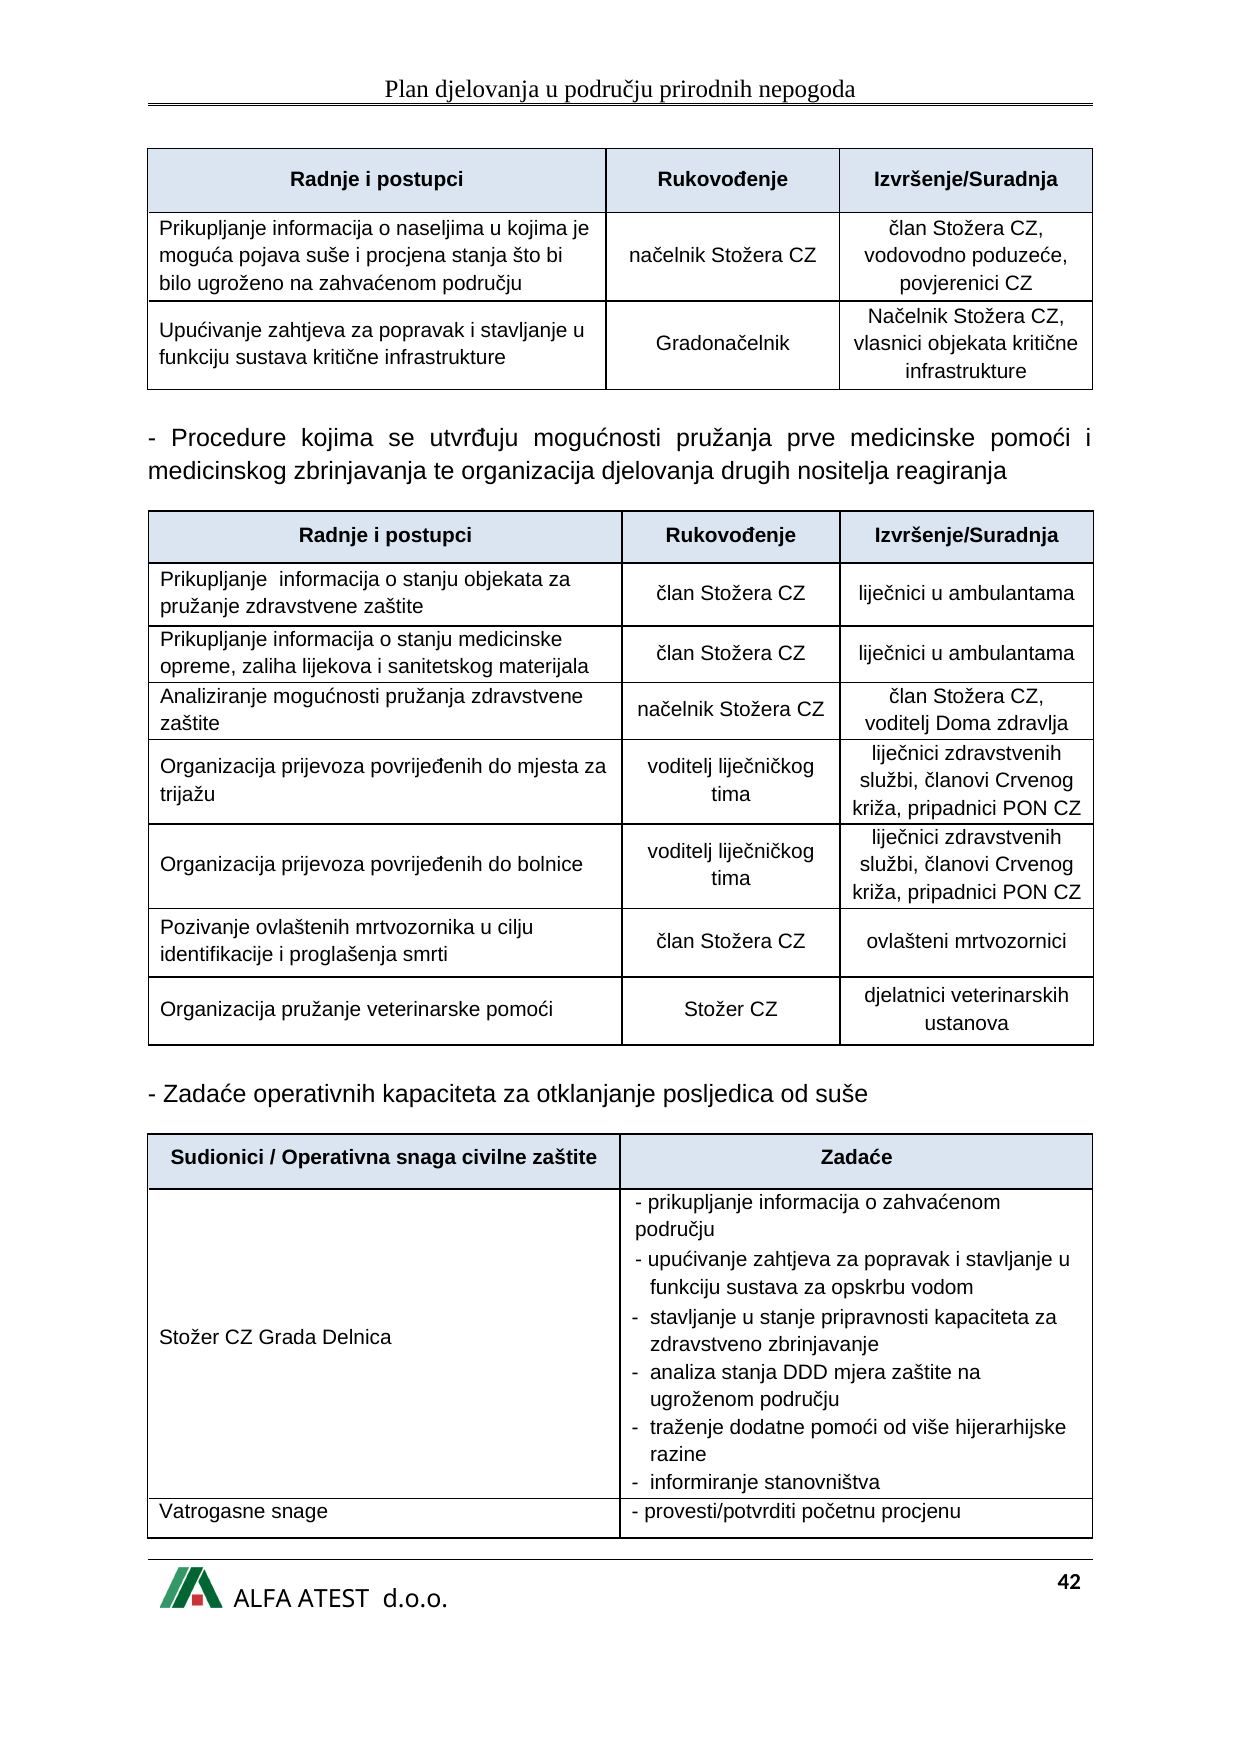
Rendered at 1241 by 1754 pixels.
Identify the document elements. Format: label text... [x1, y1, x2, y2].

text - Procedure kojima se utvrđuju mogućnosti pružanja prve medicinske pomoći i medicinskog zbrinjavanja te organizacija djelovanja drugih nositelja reagiranja [148, 423, 1092, 485]
table_header Izvršenje/Suradnja [841, 512, 1093, 562]
table_cell Gradonačelnik [607, 302, 839, 388]
table_cell Analiziranje mogućnosti pružanja zdravstvene zaštite [149, 683, 621, 739]
table_cell liječnici u ambulantama [841, 627, 1093, 682]
table_cell ovlašteni mrtvozornici [841, 909, 1093, 976]
table_cell Stožer CZ [623, 978, 839, 1044]
table_cell Prikupljanje informacija o stanju medicinske opreme, zaliha lijekova i sanitetskog materijala [149, 627, 621, 682]
table_cell član Stožera CZ, vodovodno poduzeće, povjerenici CZ [840, 213, 1092, 300]
table_cell član Stožera CZ [623, 627, 839, 682]
table_header Sudionici / Operativna snaga civilne zaštite [148, 1135, 619, 1188]
table_cell liječnici zdravstvenih službi, članovi Crvenog križa, pripadnici PON CZ [841, 740, 1093, 823]
table_header Rukovođenje [607, 149, 839, 212]
table_cell načelnik Stožera CZ [623, 683, 839, 739]
picture [159, 1567, 223, 1608]
table_header Radnje i postupci [149, 512, 621, 562]
table_cell načelnik Stožera CZ [607, 213, 839, 300]
table_header Izvršenje/Suradnja [840, 149, 1092, 212]
table_cell voditelj liječničkog tima [623, 740, 839, 823]
table_cell Upućivanje zahtjeva za popravak i stavljanje u funkciju sustava kritične infrastrukture [148, 301, 605, 388]
table_cell Organizacija prijevoza povrijeđenih do mjesta za trijažu [149, 740, 621, 823]
table_cell Stožer CZ Grada Delnica [148, 1189, 619, 1498]
table_cell Organizacija prijevoza povrijeđenih do bolnice [149, 825, 621, 907]
table_cell član Stožera CZ [623, 564, 839, 625]
table_cell - prikupljanje informacija o zahvaćenom području - upućivanje zahtjeva za popravak i stavljanje u funkciju sustava za opskrbu vodom stavljanje u stanje pripravnosti kapaciteta za zdravstveno zbrinjavanje analiza stanja DDD mjera zaštite na ugroženom području traženje dodatne pomoći od više hijerarhijske razine informiranje stanovništva [621, 1190, 1092, 1498]
table_cell Organizacija pružanje veterinarske pomoći [149, 978, 621, 1044]
table_cell voditelj liječničkog tima [623, 825, 839, 907]
table_cell član Stožera CZ, voditelj Doma zdravlja [841, 683, 1093, 739]
table_header Zadaće [621, 1135, 1092, 1188]
table_cell djelatnici veterinarskih ustanova [841, 978, 1093, 1044]
table_cell Vatrogasne snage [148, 1499, 619, 1537]
table_header Rukovođenje [623, 512, 839, 562]
table_cell Pozivanje ovlaštenih mrtvozornika u cilju identifikacije i proglašenja smrti [149, 909, 621, 976]
table_cell Prikupljanje informacija o naseljima u kojima je moguća pojava suše i procjena stanja što bi bilo ugroženo na zahvaćenom području [148, 213, 605, 300]
table_cell liječnici zdravstvenih službi, članovi Crvenog križa, pripadnici PON CZ [841, 825, 1093, 907]
table_header Radnje i postupci [148, 149, 605, 212]
table_cell Načelnik Stožera CZ, vlasnici objekata kritične infrastrukture [840, 302, 1092, 388]
table_cell liječnici u ambulantama [841, 564, 1093, 625]
text - Zadaće operativnih kapaciteta za otklanjanje posljedica od suše [148, 1079, 1092, 1108]
table_cell Prikupljanje informacija o stanju objekata za pružanje zdravstvene zaštite [149, 564, 621, 625]
table_cell član Stožera CZ [623, 909, 839, 976]
